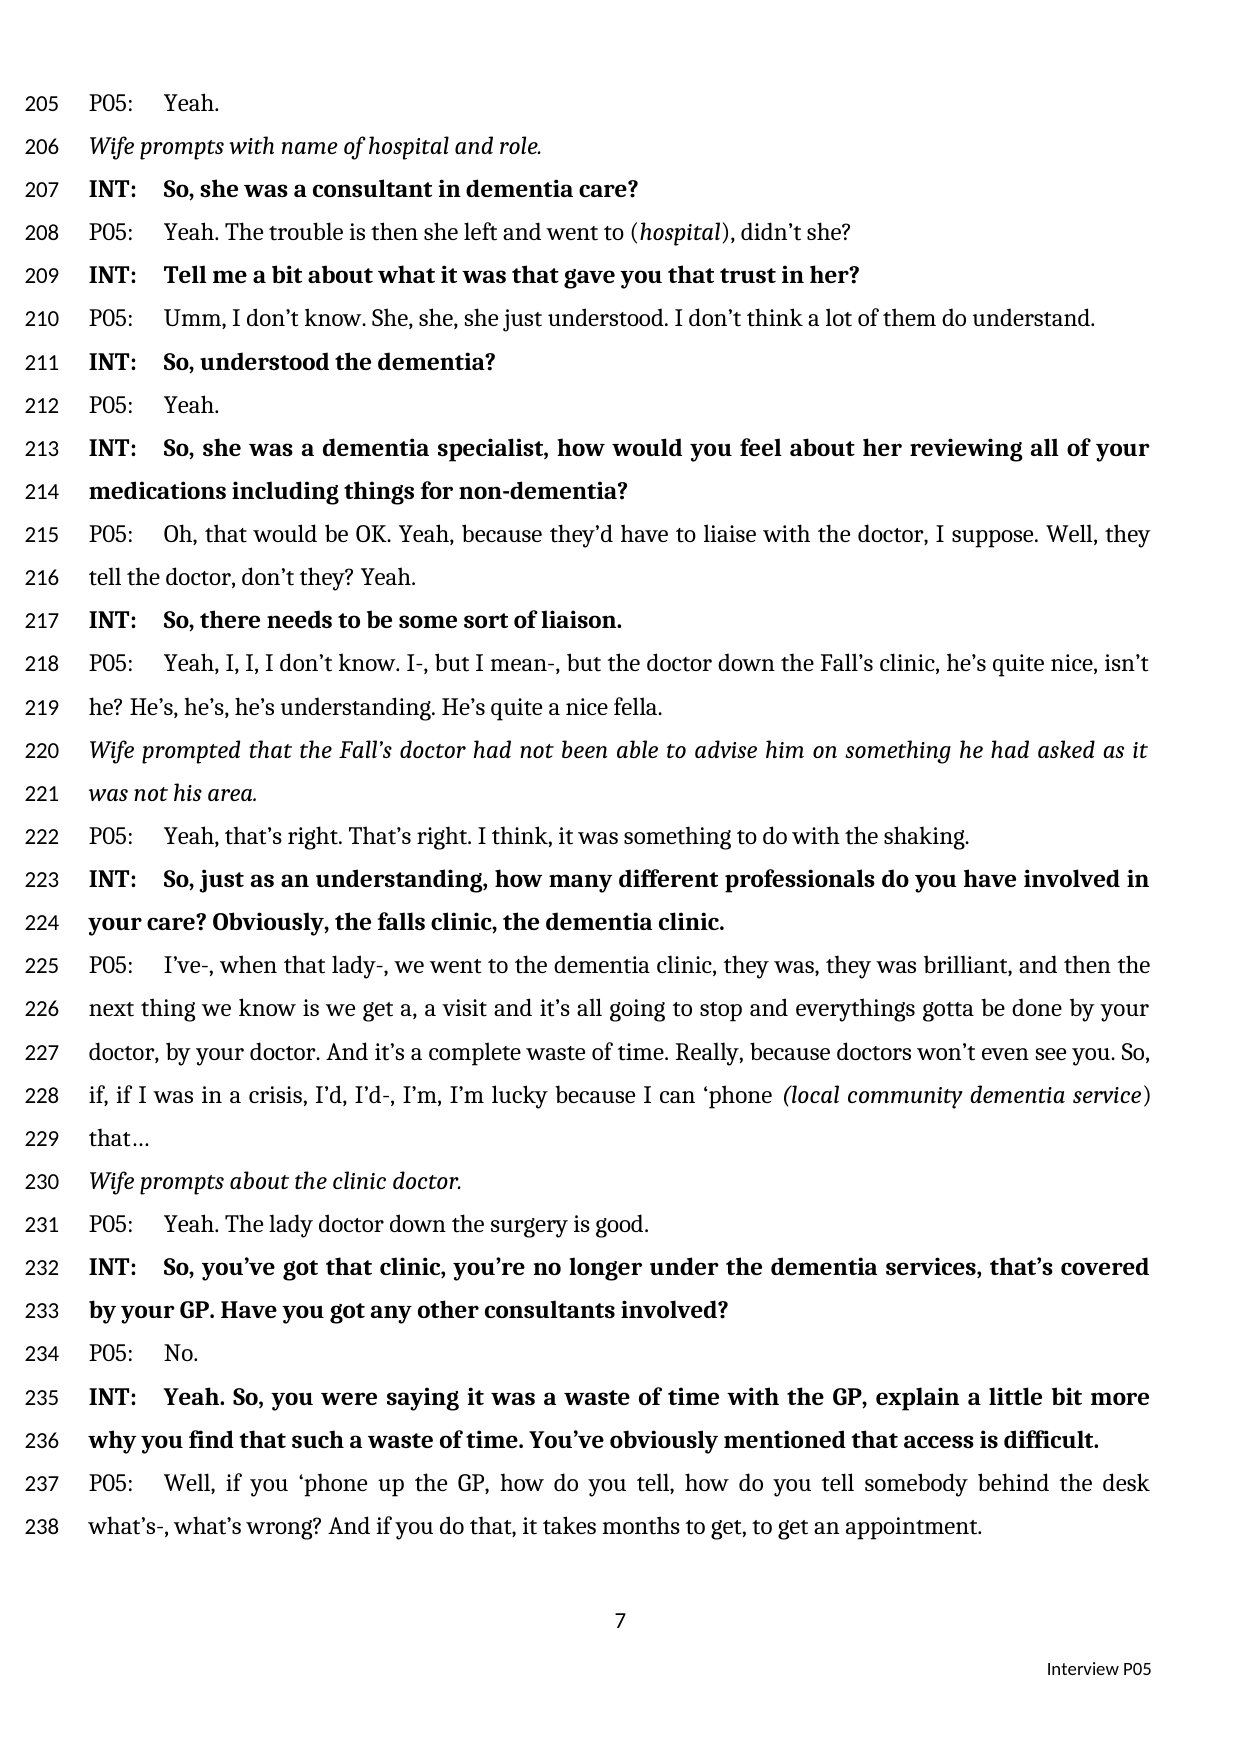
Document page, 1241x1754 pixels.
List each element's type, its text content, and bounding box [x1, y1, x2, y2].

text P05: Umm, I don’t know. She, she, she just understood. I don’t think a lot of them do understand. [89, 304, 1152, 333]
text INT: Tell me a bit about what it was that gave you that trust in her? [89, 261, 1152, 290]
text P05: Yeah. [89, 89, 1152, 117]
text P05: Yeah, that’s right. That’s right. I think, it was something to do with the shaking. [89, 822, 1152, 851]
text INT: So, you’ve got that clinic, you’re no longer under the dementia services, that’s covered by your GP. Have you got any other consultants involved? [89, 1253, 1152, 1325]
text P05: Yeah. The lady doctor down the surgery is good. [89, 1210, 1152, 1239]
text Wife prompts about the clinic doctor. [89, 1167, 1152, 1196]
text P05: I’ve-, when that lady-, we went to the dementia clinic, they was, they was brilliant, and then the next thing we know is we get a, a visit and it’s all going to stop and everythings gotta be done by your doctor, by your doctor. And it’s a complete waste of time. Really, because doctors won’t even see you. So, if, if I was in a crisis, I’d, I’d-, I’m, I’m lucky because I can ‘phone (local community dementia service) that… [89, 951, 1152, 1152]
text P05: Yeah, I, I, I don’t know. I-, but I mean-, but the doctor down the Fall’s clinic, he’s quite nice, isn’t he? He’s, he’s, he’s understanding. He’s quite a nice fella. [89, 649, 1152, 721]
text Wife prompted that the Fall’s doctor had not been able to advise him on something he had asked as it was not his area. [89, 736, 1152, 807]
text P05: Oh, that would be OK. Yeah, because they’d have to liaise with the doctor, I suppose. Well, they tell the doctor, don’t they? Yeah. [89, 520, 1152, 592]
text INT: So, she was a dementia specialist, how would you feel about her reviewing all of your medications including things for non-dementia? [89, 434, 1152, 506]
text P05: Yeah. The trouble is then she left and went to (hospital), didn’t she? [89, 218, 1152, 247]
text INT: So, understood the dementia? [89, 347, 1152, 376]
text INT: So, there needs to be some sort of liaison. [89, 606, 1152, 635]
text INT: Yeah. So, you were saying it was a waste of time with the GP, explain a little bit more why you find that such a waste of time. You’ve obviously mentioned that access is difficult. [89, 1382, 1152, 1454]
text P05: Well, if you ‘phone up the GP, how do you tell, how do you tell somebody behind the desk what’s-, what’s wrong? And if you do that, it takes months to get, to get an appointment. [89, 1469, 1152, 1541]
text INT: So, just as an understanding, how many different professionals do you have involved in your care? Obviously, the falls clinic, the dementia clinic. [89, 865, 1152, 937]
text INT: So, she was a consultant in dementia care? [89, 175, 1152, 204]
text P05: Yeah. [89, 391, 1152, 419]
text P05: No. [89, 1339, 1152, 1368]
text Wife prompts with name of hospital and role. [89, 132, 1152, 161]
